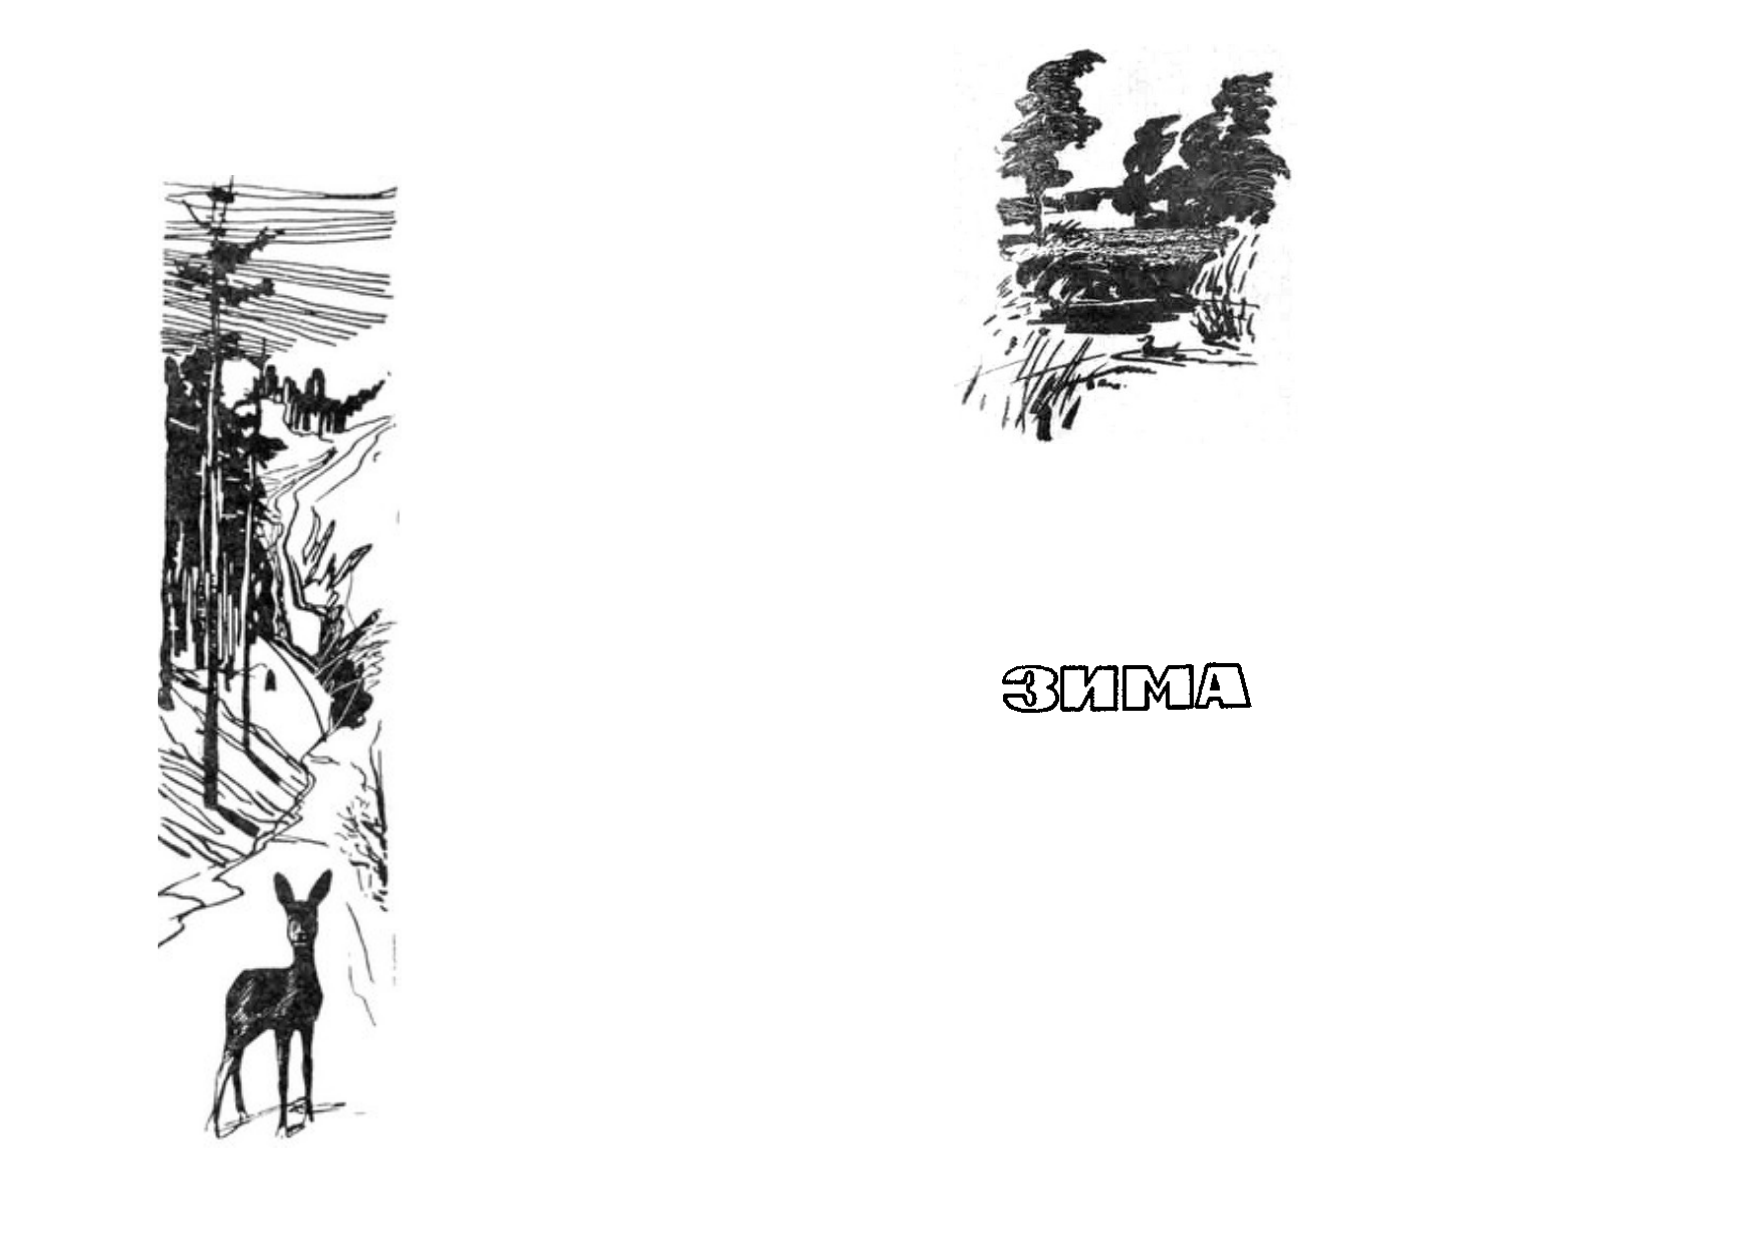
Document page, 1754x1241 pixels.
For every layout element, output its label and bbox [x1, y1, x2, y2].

picture [157, 175, 402, 1148]
picture [992, 657, 1260, 723]
picture [953, 44, 1298, 444]
